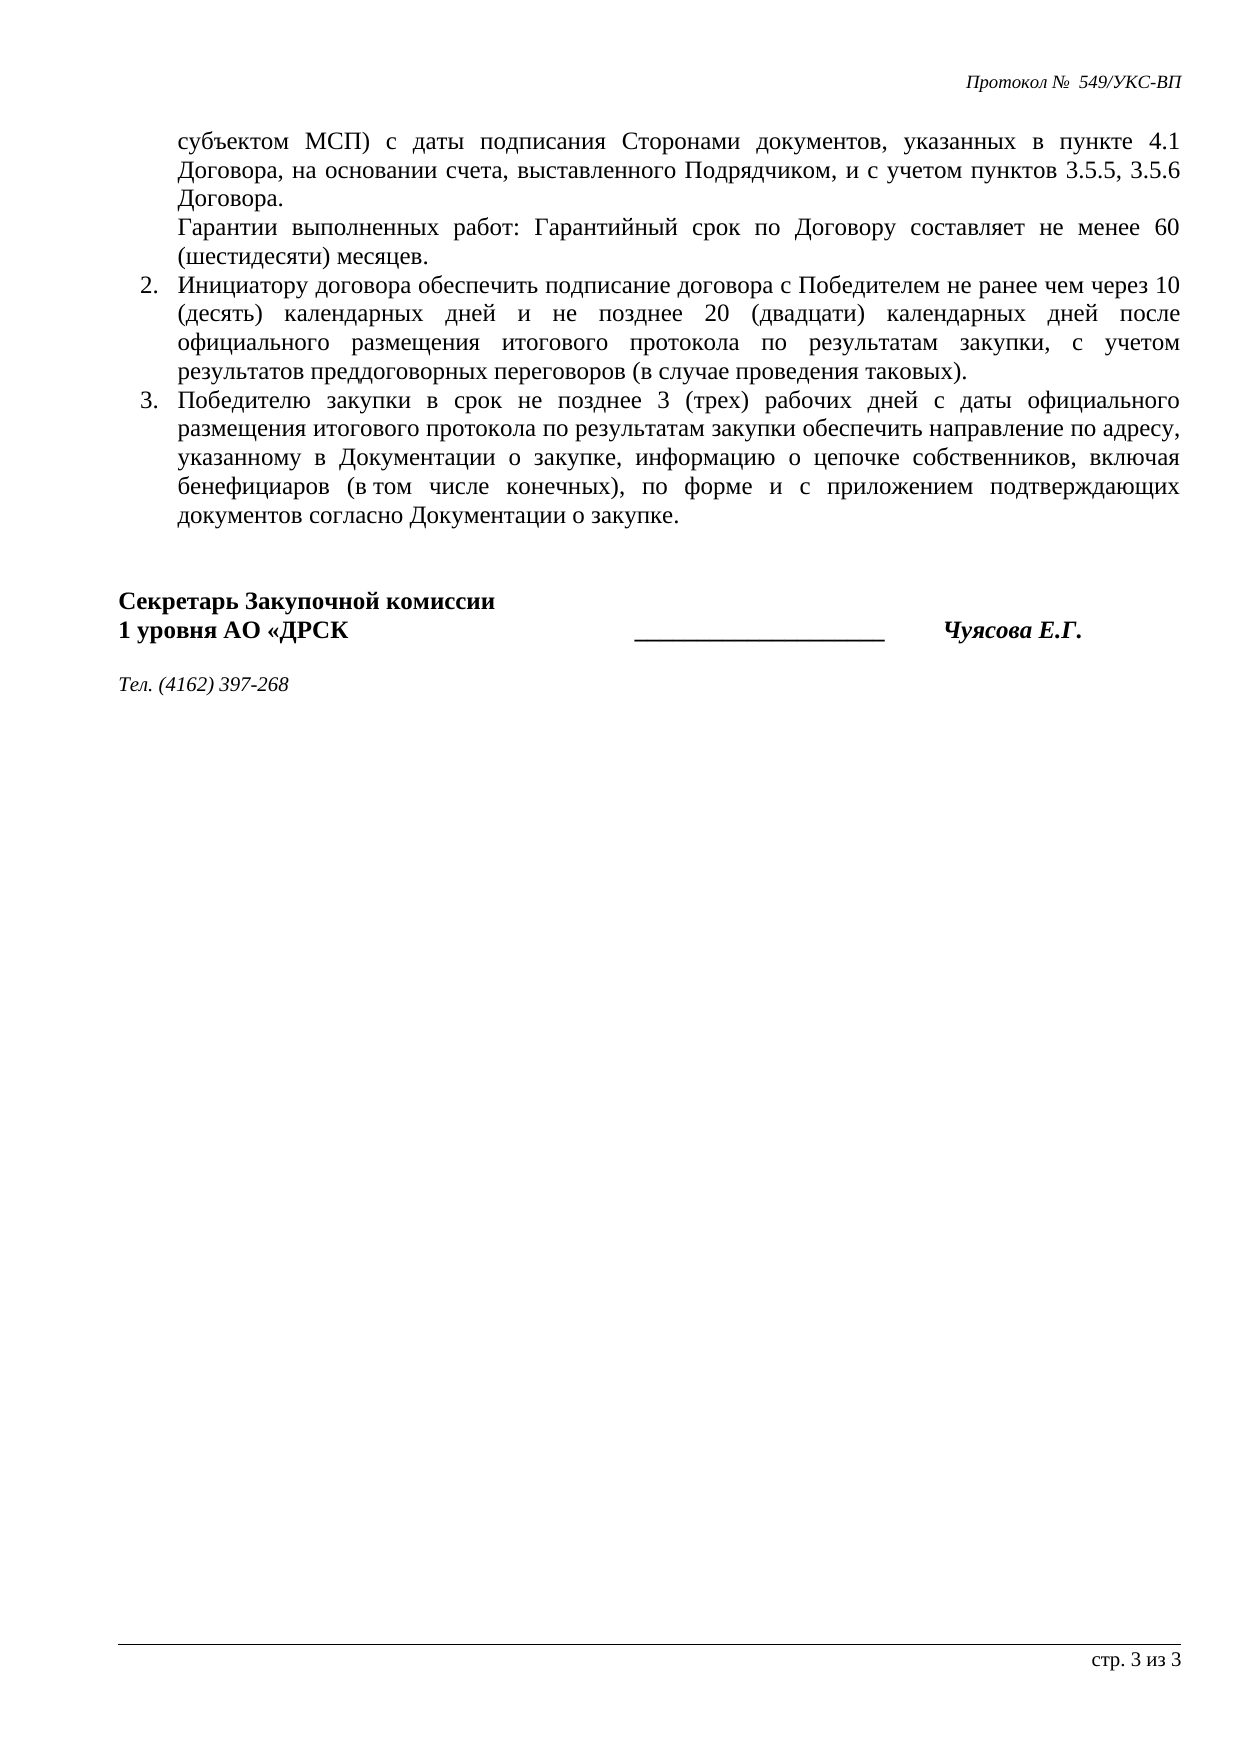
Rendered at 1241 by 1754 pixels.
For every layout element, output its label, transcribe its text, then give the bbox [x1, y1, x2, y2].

text Секретарь Закупочной комиссии [118, 586, 1181, 615]
text Тел. (4162) 397-268 [118, 672, 1181, 696]
text Гарантии выполненных работ: Гарантийный срок по Договору составляет не менее 60 (шестидесяти) месяцев. [177, 212, 1181, 270]
text 1 уровня АО «ДРСК ____________________ Чуясова Е.Г. [118, 615, 1181, 643]
list Победителю закупки в срок не позднее 3 (трех) рабочих дней с даты официального размещения итогового протокола по результатам закупки обеспечить направление по адресу, указанному в Документации о закупке, информацию о цепочке собственников, включая бенефициаров (в том числе конечных), по форме и с приложением подтверждающих документов согласно Документации о закупке. [140, 385, 1181, 528]
list Инициатору договора обеспечить подписание договора с Победителем не ранее чем через 10 (десять) календарных дней и не позднее 20 (двадцати) календарных дней после официального размещения итогового протокола по результатам закупки, с учетом результатов преддоговорных переговоров (в случае проведения таковых). [140, 270, 1181, 385]
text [177, 126, 1181, 212]
